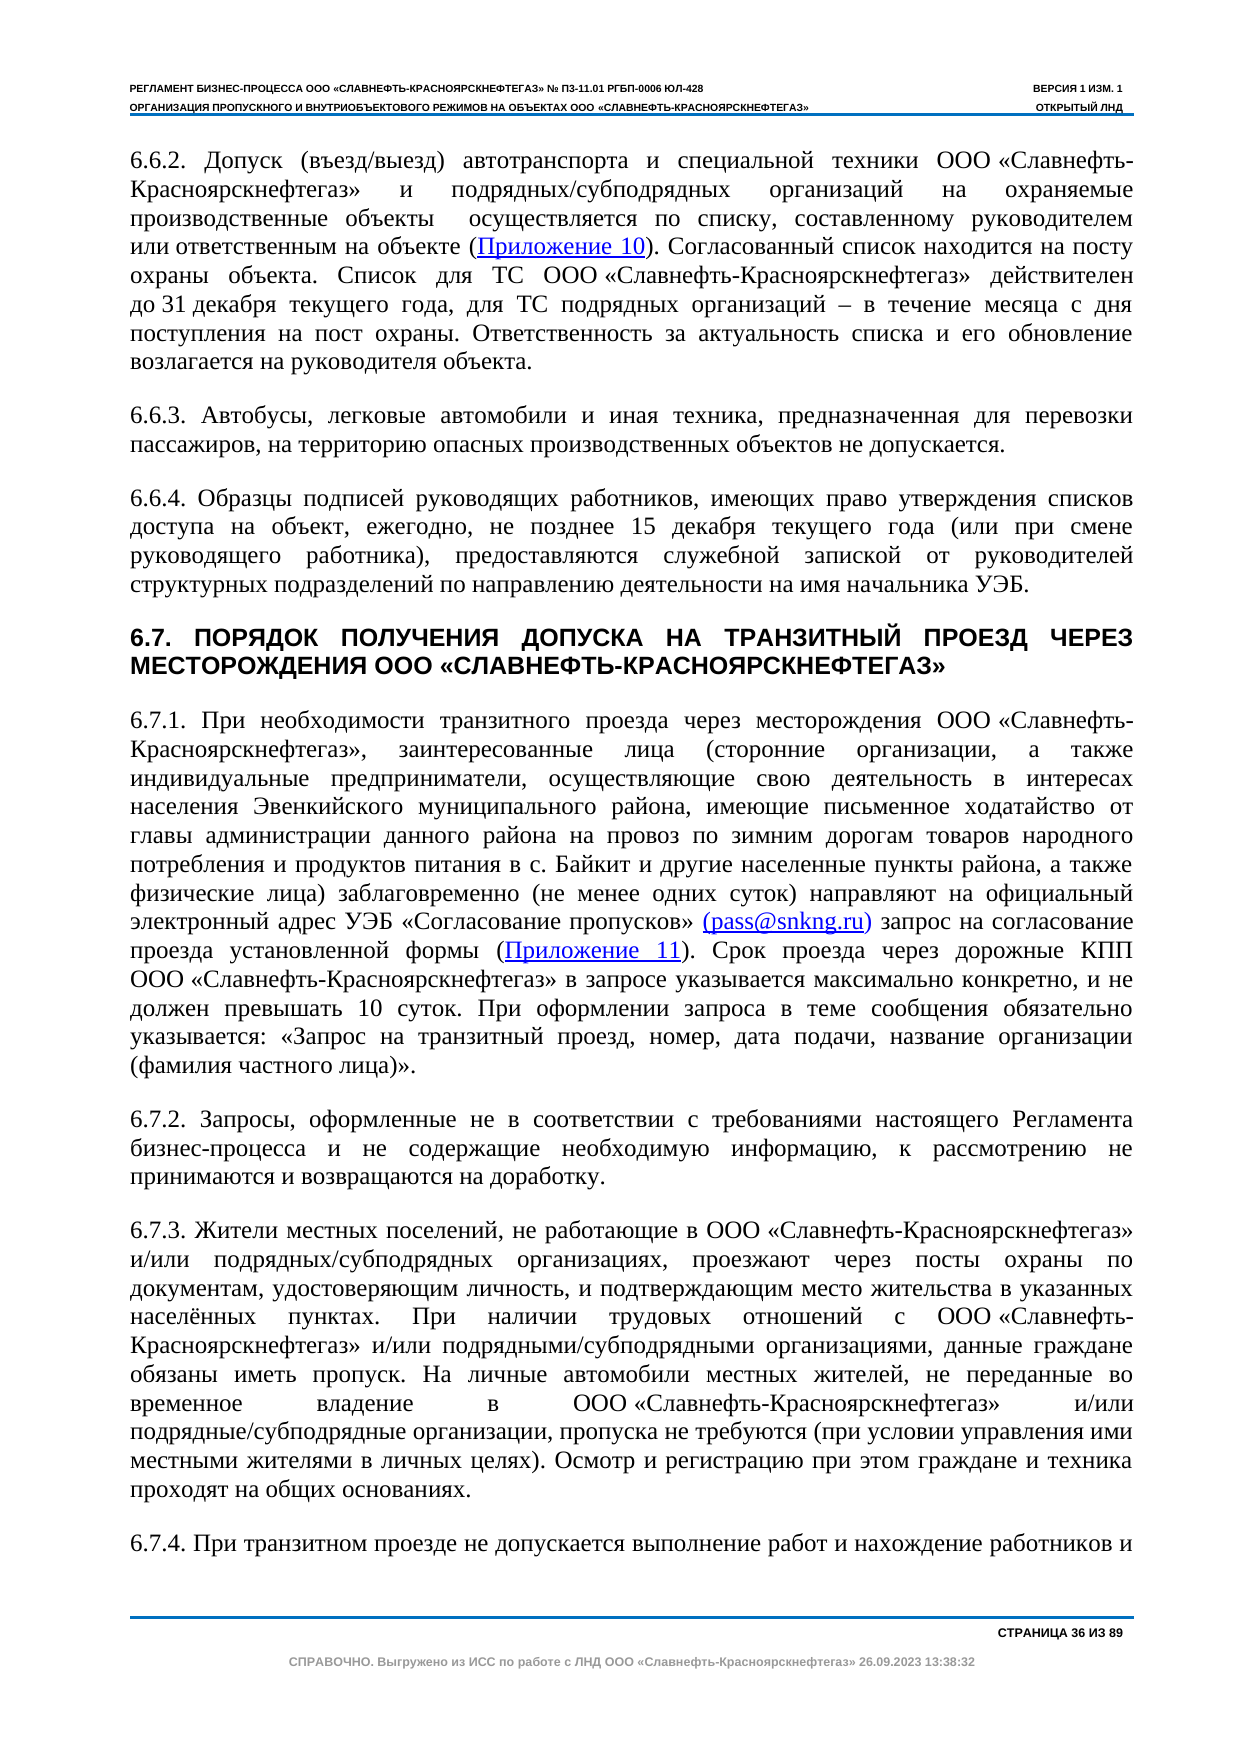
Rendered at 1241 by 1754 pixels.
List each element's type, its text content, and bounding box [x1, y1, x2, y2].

text 6.6.2. Допуск (въезд/выезд) автотранспорта и специальной техники ООО «Славнефть-Красноярскнефтегаз» и подрядных/субподрядных организаций на охраняемые производственные объекты осуществляется по списку, составленному руководителем или ответственным на объекте (Приложение 10). Согласованный список находится на посту охраны объекта. Список для ТС ООО «Славнефть-Красноярскнефтегаз» действителен до 31 декабря текущего года, для ТС подрядных организаций – в течение месяца с дня поступления на пост охраны. Ответственность за актуальность списка и его обновление возлагается на руководителя объекта. [130, 145, 1134, 375]
text 6.6.3. Автобусы, легковые автомобили и иная техника, предназначенная для перевозки пассажиров, на территорию опасных производственных объектов не допускается. [130, 400, 1134, 458]
text 6.7.3. Жители местных поселений, не работающие в ООО «Славнефть-Красноярскнефтегаз» и/или подрядных/субподрядных организациях, проезжают через посты охраны по документам, удостоверяющим личность, и подтверждающим место жительства в указанных населённых пунктах. При наличии трудовых отношений с ООО «Славнефть-Красноярскнефтегаз» и/или подрядными/субподрядными организациями, данные граждане обязаны иметь пропуск. На личные автомобили местных жителей, не переданные во временное владение в ООО «Славнефть-Красноярскнефтегаз» и/или подрядные/субподрядные организации, пропуска не требуются (при условии управления ими местными жителями в личных целях). Осмотр и регистрацию при этом граждане и техника проходят на общих основаниях. [130, 1215, 1134, 1503]
text 6.6.4. Образцы подписей руководящих работников, имеющих право утверждения списков доступа на объект, ежегодно, не позднее 15 декабря текущего года (или при смене руководящего работника), предоставляются служебной запиской от руководителей структурных подразделений по направлению деятельности на имя начальника УЭБ. [130, 483, 1134, 598]
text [130, 1528, 1134, 1556]
text 6.7.1. При необходимости транзитного проезда через месторождения ООО «Славнефть-Красноярскнефтегаз», заинтересованные лица (сторонние организации, а также индивидуальные предприниматели, осуществляющие свою деятельность в интересах населения Эвенкийского муниципального района, имеющие письменное ходатайство от главы администрации данного района на провоз по зимним дорогам товаров народного потребления и продуктов питания в с. Байкит и другие населенные пункты района, а также физические лица) заблаговременно (не менее одних суток) направляют на официальный электронный адрес УЭБ «Согласование пропусков» (pass@snkng.ru) запрос на согласование проезда установленной формы (Приложение 11). Срок проезда через дорожные КПП ООО «Славнефть-Красноярскнефтегаз» в запросе указывается максимально конкретно, и не должен превышать 10 суток. При оформлении запроса в теме сообщения обязательно указывается: «Запрос на транзитный проезд, номер, дата подачи, название организации (фамилия частного лица)». [130, 705, 1134, 1079]
subtitle 6.7. ПОРЯДОК ПОЛУЧЕНИЯ ДОПУСКА НА ТРАНЗИТНЫЙ ПРОЕЗД ЧЕРЕЗ МЕСТОРОЖДЕНИЯ ООО «СЛАВНЕФТЬ-КРАСНОЯРСКНЕФТЕГАЗ» [130, 623, 1134, 680]
text 6.7.2. Запросы, оформленные не в соответствии с требованиями настоящего Регламента бизнес-процесса и не содержащие необходимую информацию, к рассмотрению не принимаются и возвращаются на доработку. [130, 1104, 1134, 1190]
